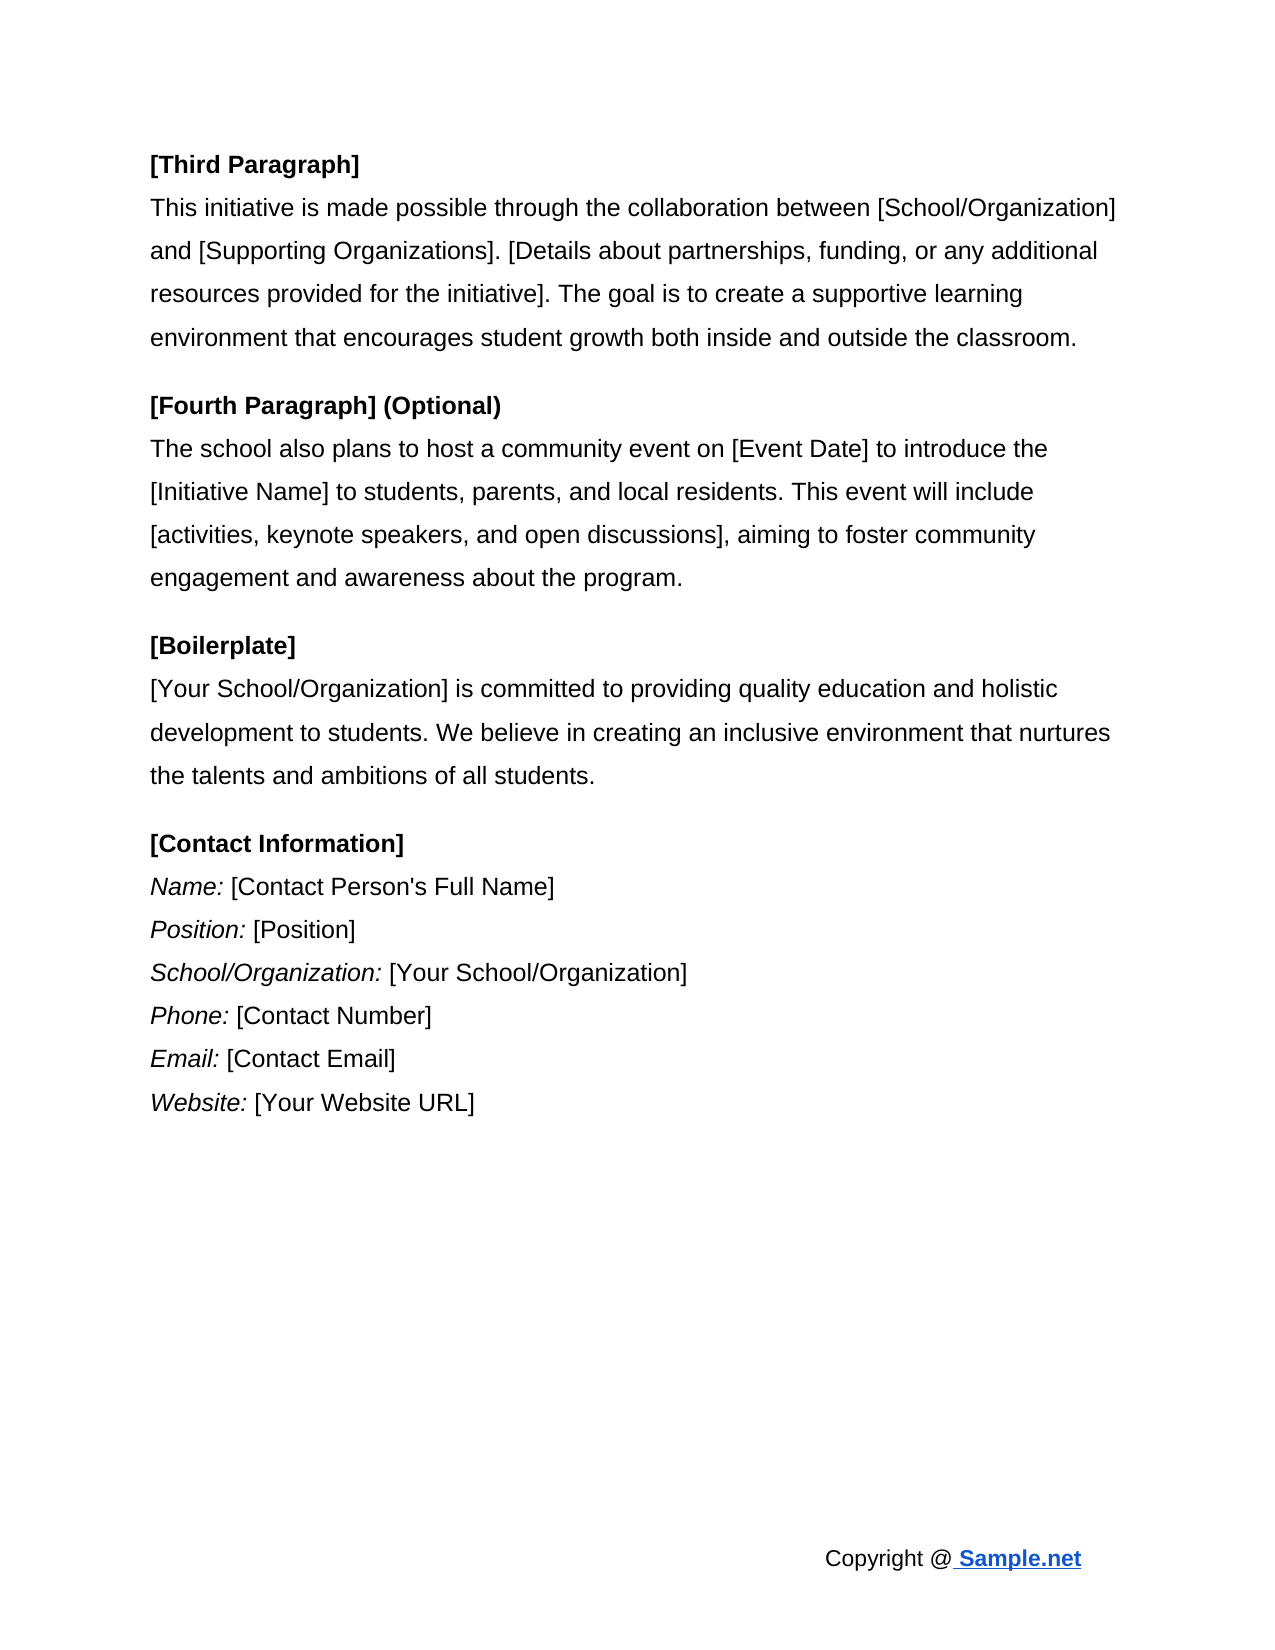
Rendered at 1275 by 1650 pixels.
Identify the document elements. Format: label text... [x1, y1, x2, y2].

text [Fourth Paragraph] (Optional) The school also plans to host a community event on [Event Date] to introduce the [Initiative Name] to students, parents, and local residents. This event will include [activities, keynote speakers, and open discussions], aiming to foster community engagement and awareness about the program. [150, 391, 1125, 592]
text [Boilerplate] [Your School/Organization] is committed to providing quality education and holistic development to students. We believe in creating an inclusive environment that nurtures the talents and ambitions of all students. [150, 631, 1125, 789]
text [Third Paragraph] This initiative is made possible through the collaboration between [School/Organization] and [Supporting Organizations]. [Details about partnerships, funding, or any additional resources provided for the initiative]. The goal is to create a supportive learning environment that encourages student growth both inside and outside the classroom. [150, 150, 1125, 351]
text [Contact Information] Name: [Contact Person's Full Name] Position: [Position] School/Organization: [Your School/Organization] Phone: [Contact Number] Email: [Contact Email] Website: [Your Website URL] [150, 829, 1125, 1116]
